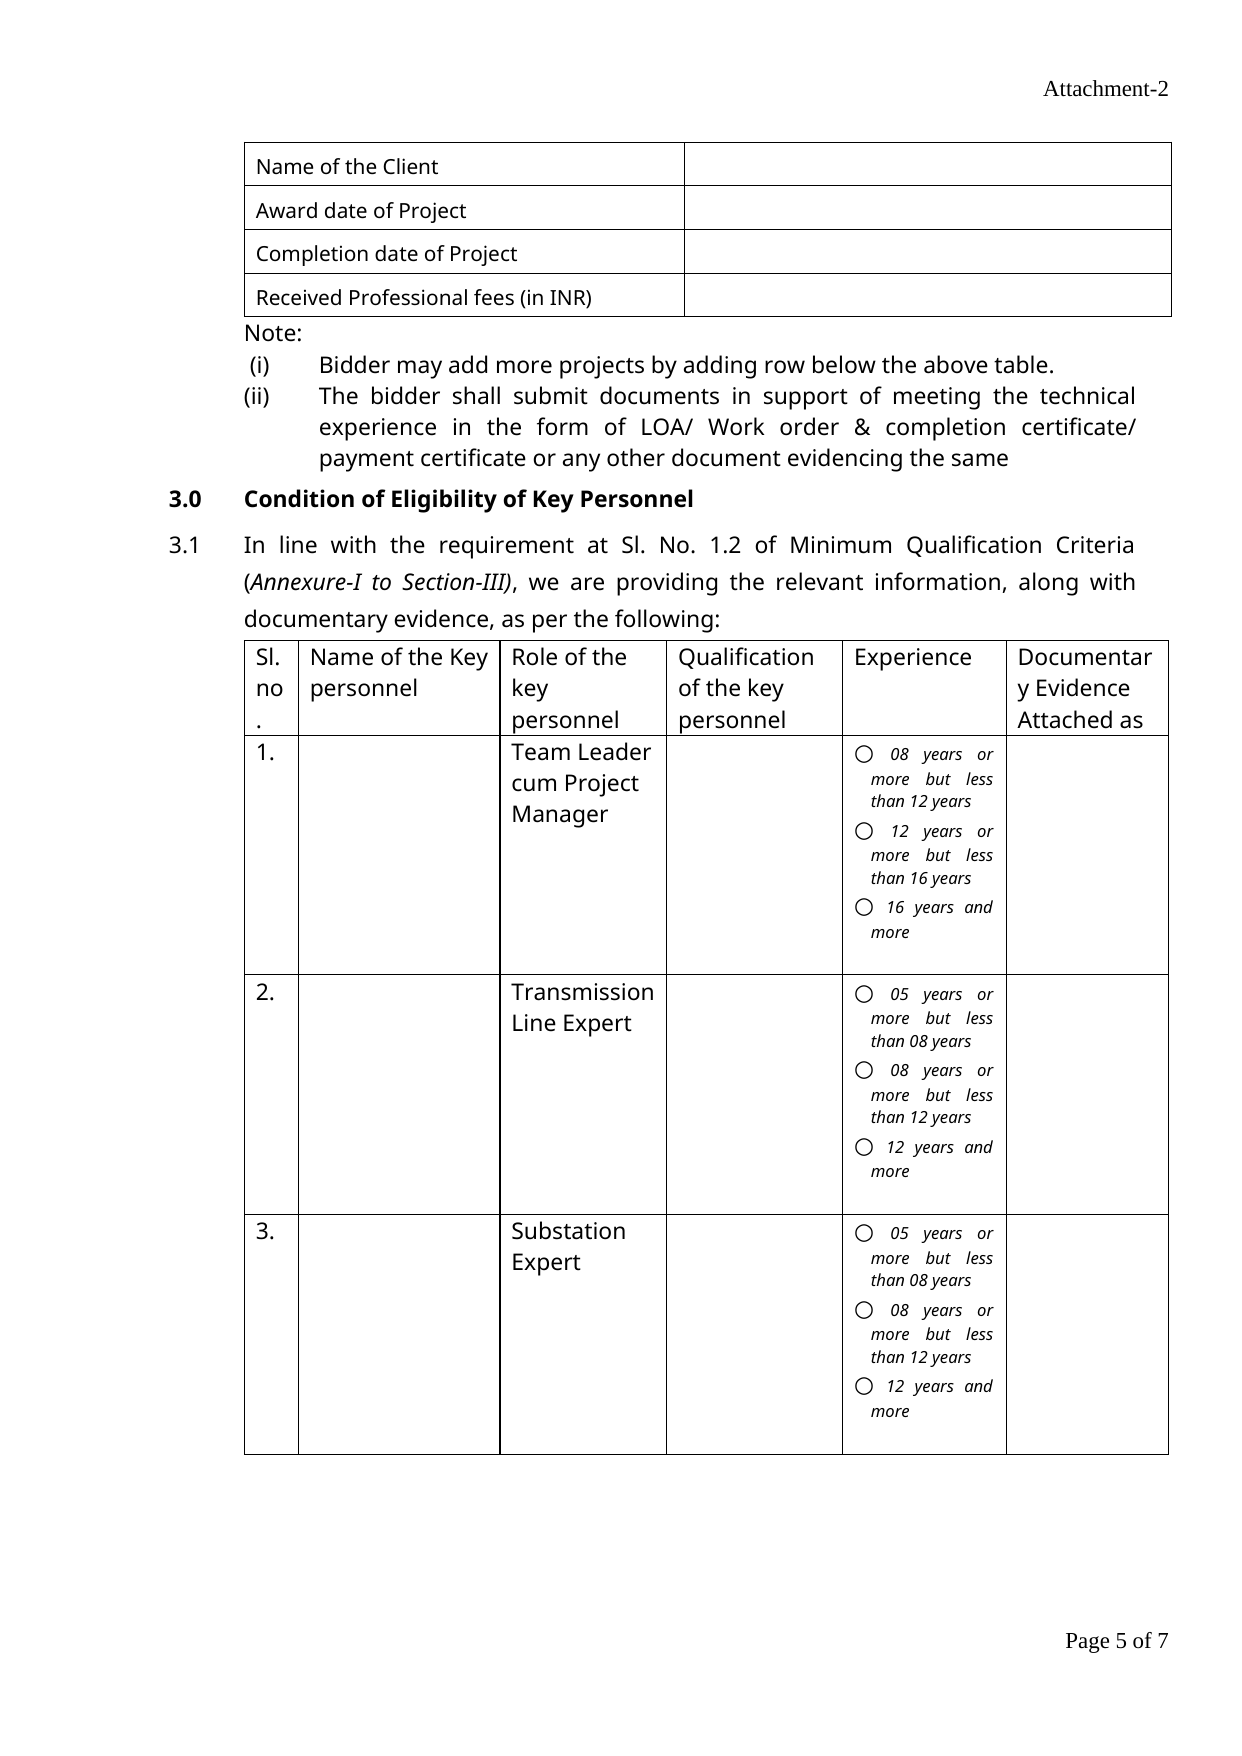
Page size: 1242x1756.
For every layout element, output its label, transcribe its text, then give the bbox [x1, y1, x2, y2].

table_cell Transmission Line Expert [501, 975, 666, 1214]
table_cell Team Leader cum Project Manager [501, 736, 666, 974]
text (i) Bidder may add more projects by adding row below the above table. [169, 348, 1137, 380]
table_header Name of the Key personnel [299, 641, 499, 735]
table_cell [667, 975, 842, 1214]
table_cell ○ 08 years or more but less than 12 years ○ 12 years or more but less than 16 years ○ 16 years and more [843, 736, 1006, 974]
table_cell [685, 274, 1171, 316]
table_cell [685, 143, 1171, 185]
table_header Experience [843, 641, 1006, 735]
table_header Qualification of the key personnel [667, 641, 842, 735]
text Note: [94, 317, 1137, 348]
table_cell [1007, 1215, 1168, 1453]
table_cell Completion date of Project [245, 230, 684, 273]
text (ii) The bidder shall submit documents in support of meeting the technical experience in the form of LOA/ Work order & completion certificate/ payment certificate or any other document evidencing the same [244, 380, 1137, 473]
table_cell 3. [245, 1215, 298, 1453]
table_cell 1. [245, 736, 298, 974]
table_header Sl. no. [245, 641, 298, 735]
table_cell [685, 230, 1171, 273]
table_cell Name of the Client [245, 143, 684, 185]
text 3.1 In line with the requirement at Sl. No. 1.2 of Minimum Qualification Criteria (Annexure-I to Section-III), we are providing the relevant information, along with documentary evidence, as per the following: [169, 529, 1137, 634]
table_cell [685, 186, 1171, 229]
table_cell [1007, 975, 1168, 1214]
table_header Documentary Evidence Attached as [1007, 641, 1168, 735]
table_cell Received Professional fees (in INR) [245, 274, 684, 316]
table_cell 2. [245, 975, 298, 1214]
table_cell [667, 1215, 842, 1453]
table_cell [667, 736, 842, 974]
table_cell ○ 05 years or more but less than 08 years ○ 08 years or more but less than 12 years ○ 12 years and more [843, 975, 1006, 1214]
table_cell ○ 05 years or more but less than 08 years ○ 08 years or more but less than 12 years ○ 12 years and more [843, 1215, 1006, 1453]
table_header Role of the key personnel [501, 641, 666, 735]
table_cell Substation Expert [501, 1215, 666, 1453]
table_cell [299, 1215, 499, 1453]
table_cell [299, 975, 499, 1214]
table_cell [1007, 736, 1168, 974]
table_cell Award date of Project [245, 186, 684, 229]
text 3.0 Condition of Eligibility of Key Personnel [169, 483, 1137, 514]
table_cell [299, 736, 499, 974]
